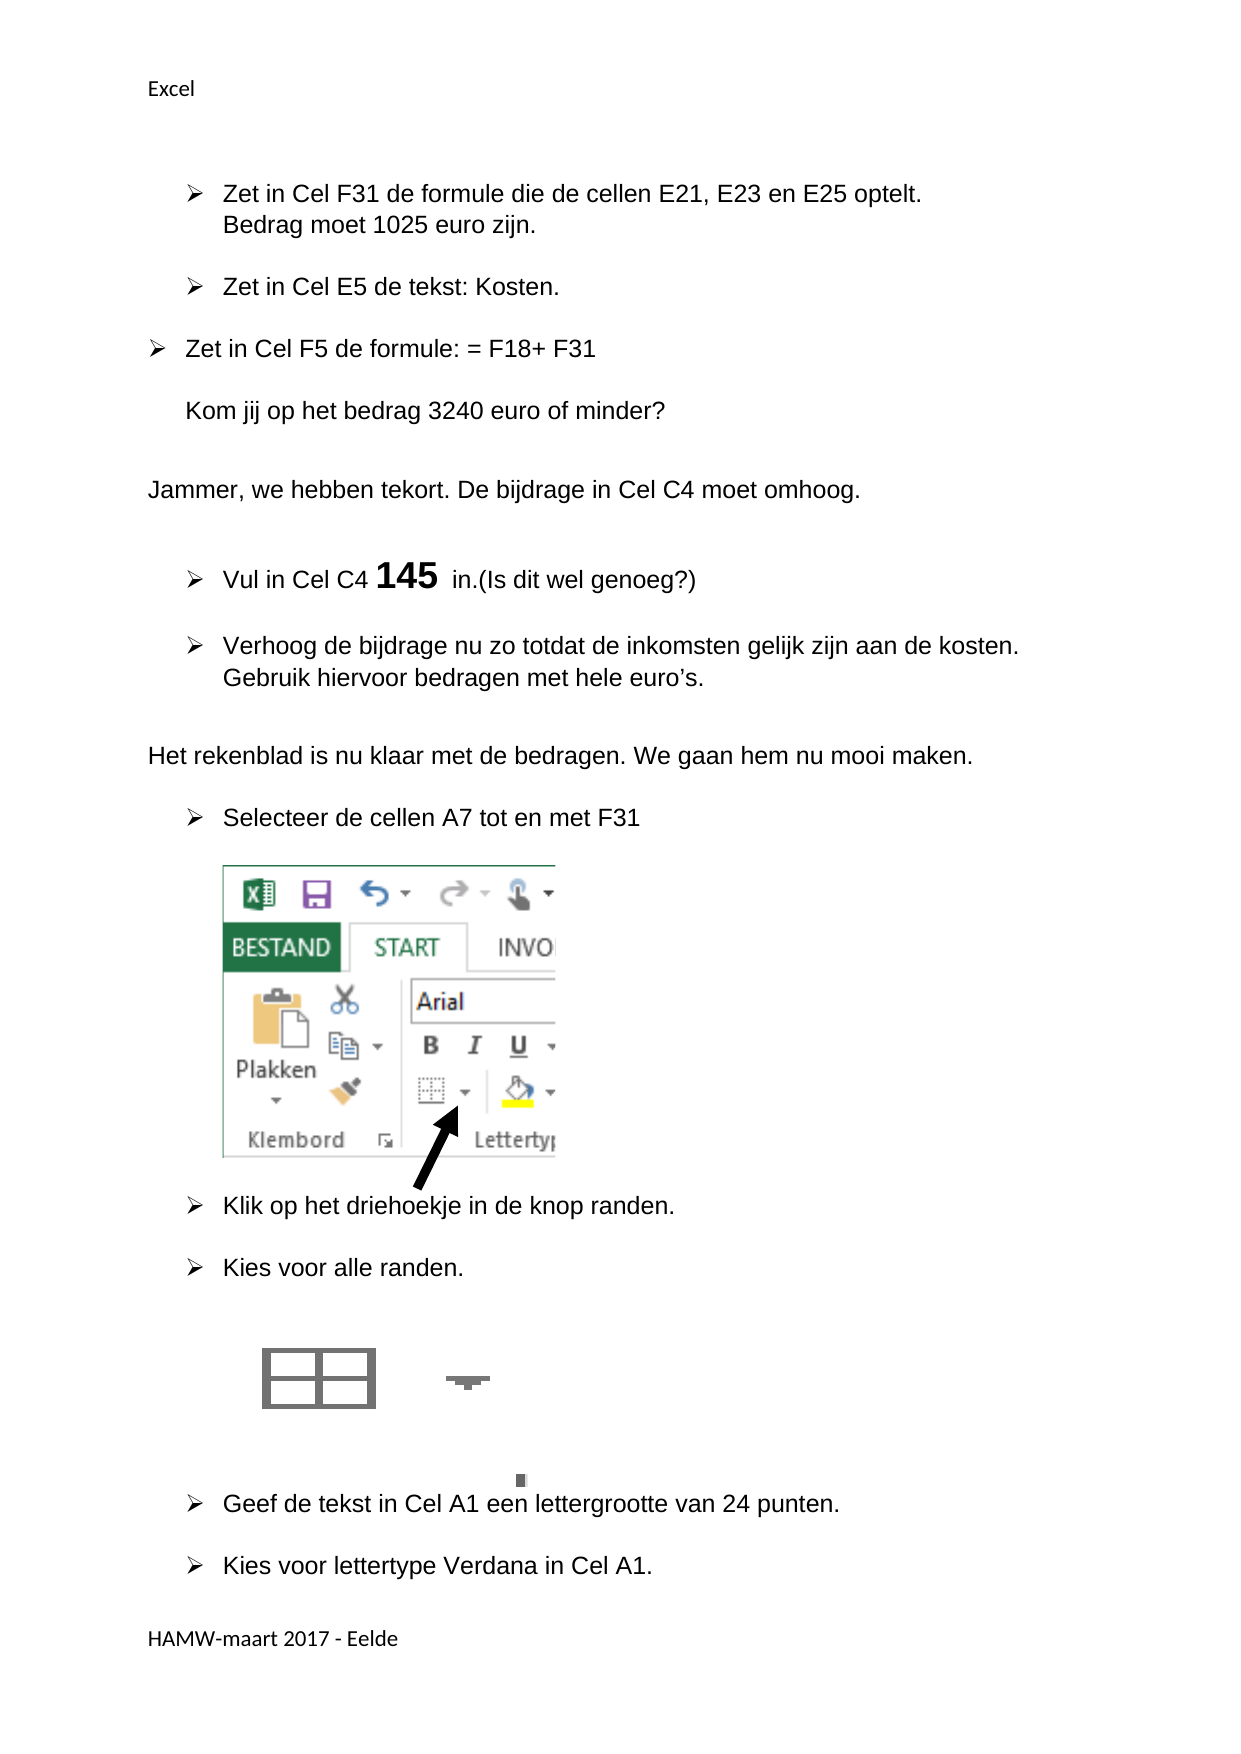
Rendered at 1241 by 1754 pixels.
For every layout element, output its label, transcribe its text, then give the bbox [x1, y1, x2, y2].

list Zet in Cel F5 de formule: = F18+ F31 [148, 334, 1093, 363]
list Kies voor alle randen. [185, 1253, 1093, 1282]
list Vul in Cel C4 145 in.(Is dit wel genoeg?) [185, 554, 1093, 597]
list Kom jij op het bedrag 3240 euro of minder? [185, 396, 1093, 425]
list Selecteer de cellen A7 tot en met F31 [185, 803, 1093, 832]
list Geef de tekst in Cel A1 een lettergrootte van 24 punten. [185, 1489, 1093, 1518]
list Zet in Cel E5 de tekst: Kosten. [185, 272, 1093, 301]
text Jammer, we hebben tekort. De bijdrage in Cel C4 moet omhoog. [148, 475, 1093, 504]
list Kies voor lettertype Verdana in Cel A1. [185, 1551, 1093, 1580]
text Het rekenblad is nu klaar met de bedragen. We gaan hem nu mooi maken. [148, 741, 1093, 770]
list Zet in Cel F31 de formule die de cellen E21, E23 en E25 optelt. [185, 179, 1093, 207]
list Klik op het driehoekje in de knop randen. [185, 1191, 1093, 1219]
picture [222, 1315, 528, 1487]
list Verhoog de bijdrage nu zo totdat de inkomsten gelijk zijn aan de kosten. Gebruik hiervoor bedragen met hele euro’s. [185, 631, 1093, 691]
picture [222, 865, 556, 1158]
list Bedrag moet 1025 euro zijn. [223, 210, 1093, 238]
